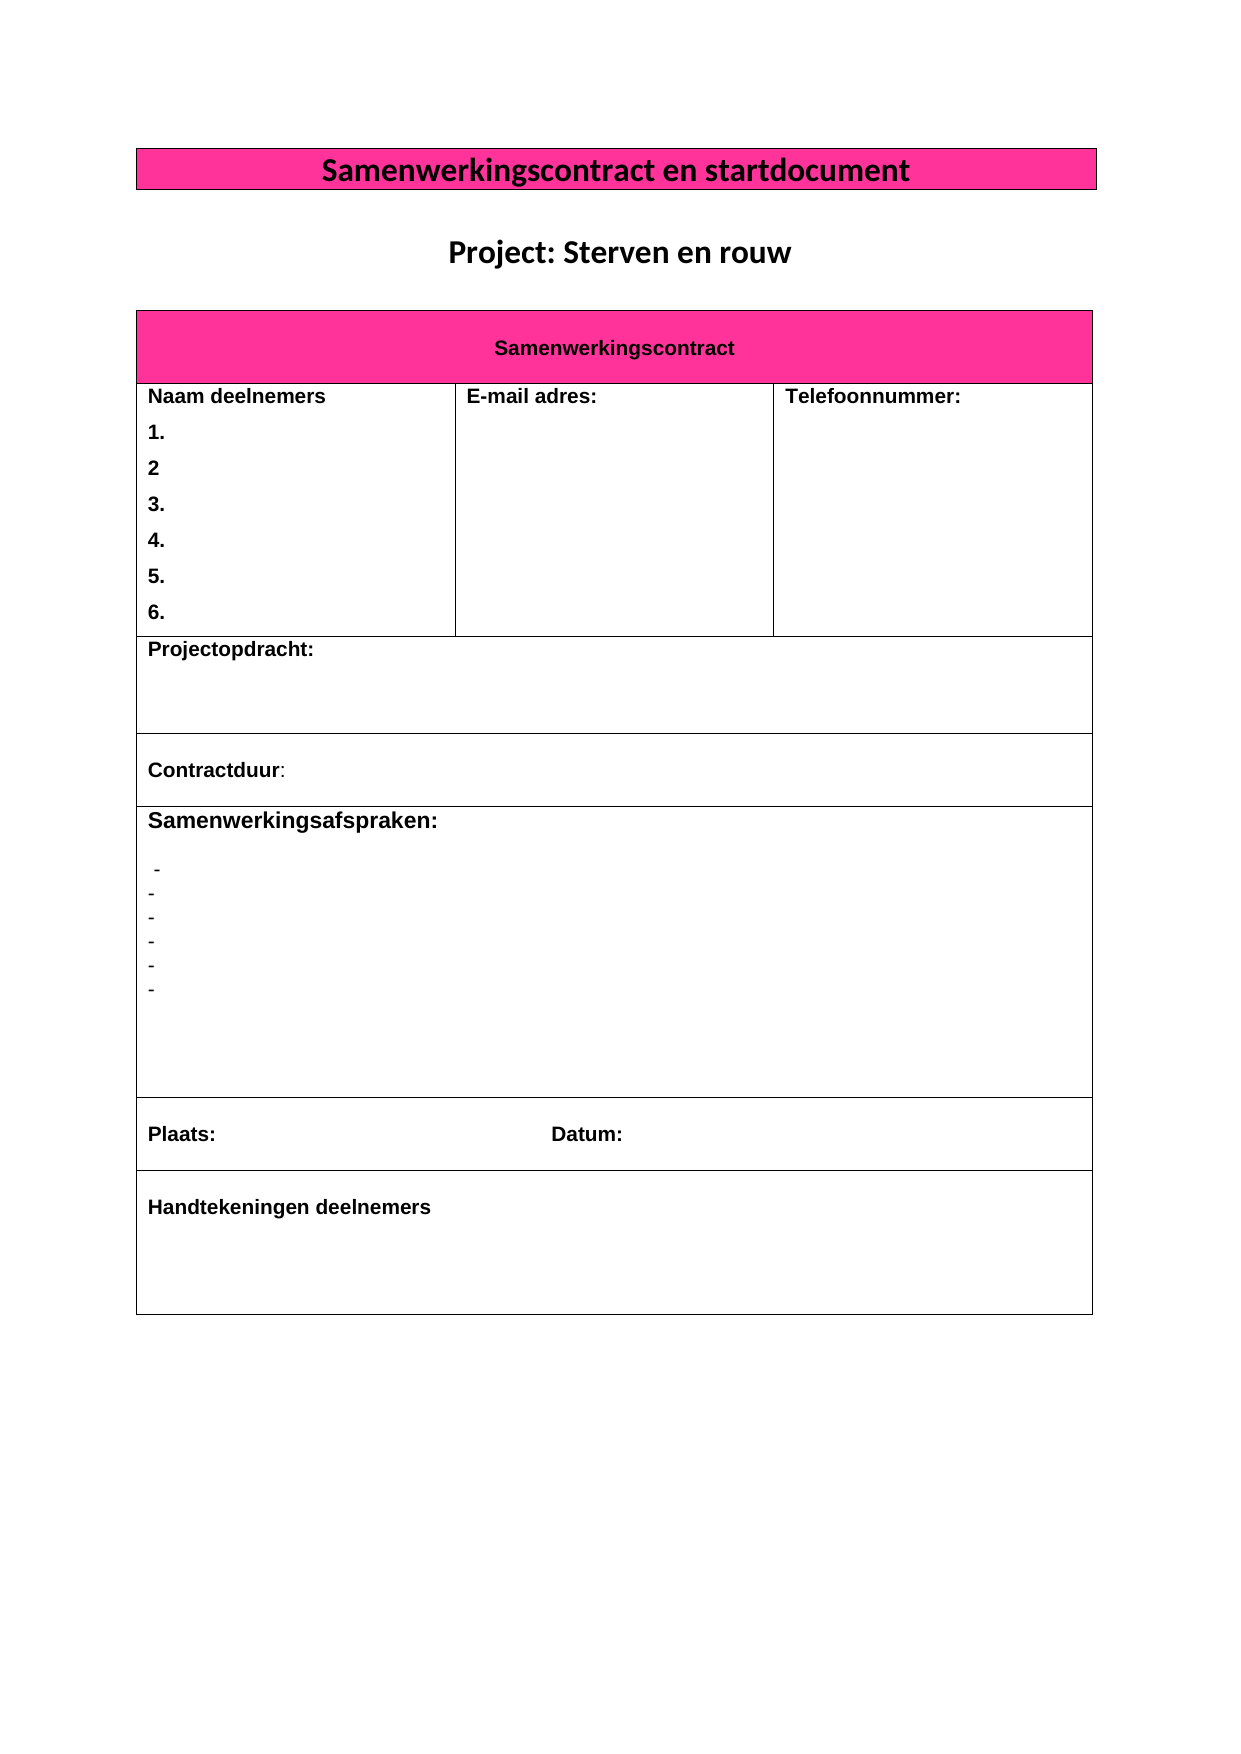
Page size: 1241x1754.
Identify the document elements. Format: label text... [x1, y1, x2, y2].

table_cell Telefoonnummer: [774, 384, 1092, 636]
table_cell Projectopdracht: [137, 637, 1092, 733]
table_cell Naam deelnemers 1. 2 3. 4. 5. 6. [137, 384, 455, 636]
table_cell E-mail adres: [456, 384, 773, 636]
table_header Samenwerkingscontract [137, 311, 1092, 383]
table_cell Contractduur: [137, 734, 1092, 806]
text Project: Sterven en rouw [148, 231, 1093, 272]
table_cell Handtekeningen deelnemers [137, 1171, 1092, 1314]
table_cell Samenwerkingsafspraken: - - - - - - [137, 807, 1092, 1097]
table_header Samenwerkingscontract en startdocument [137, 149, 1096, 189]
table_cell Plaats: Datum: [137, 1098, 1092, 1169]
